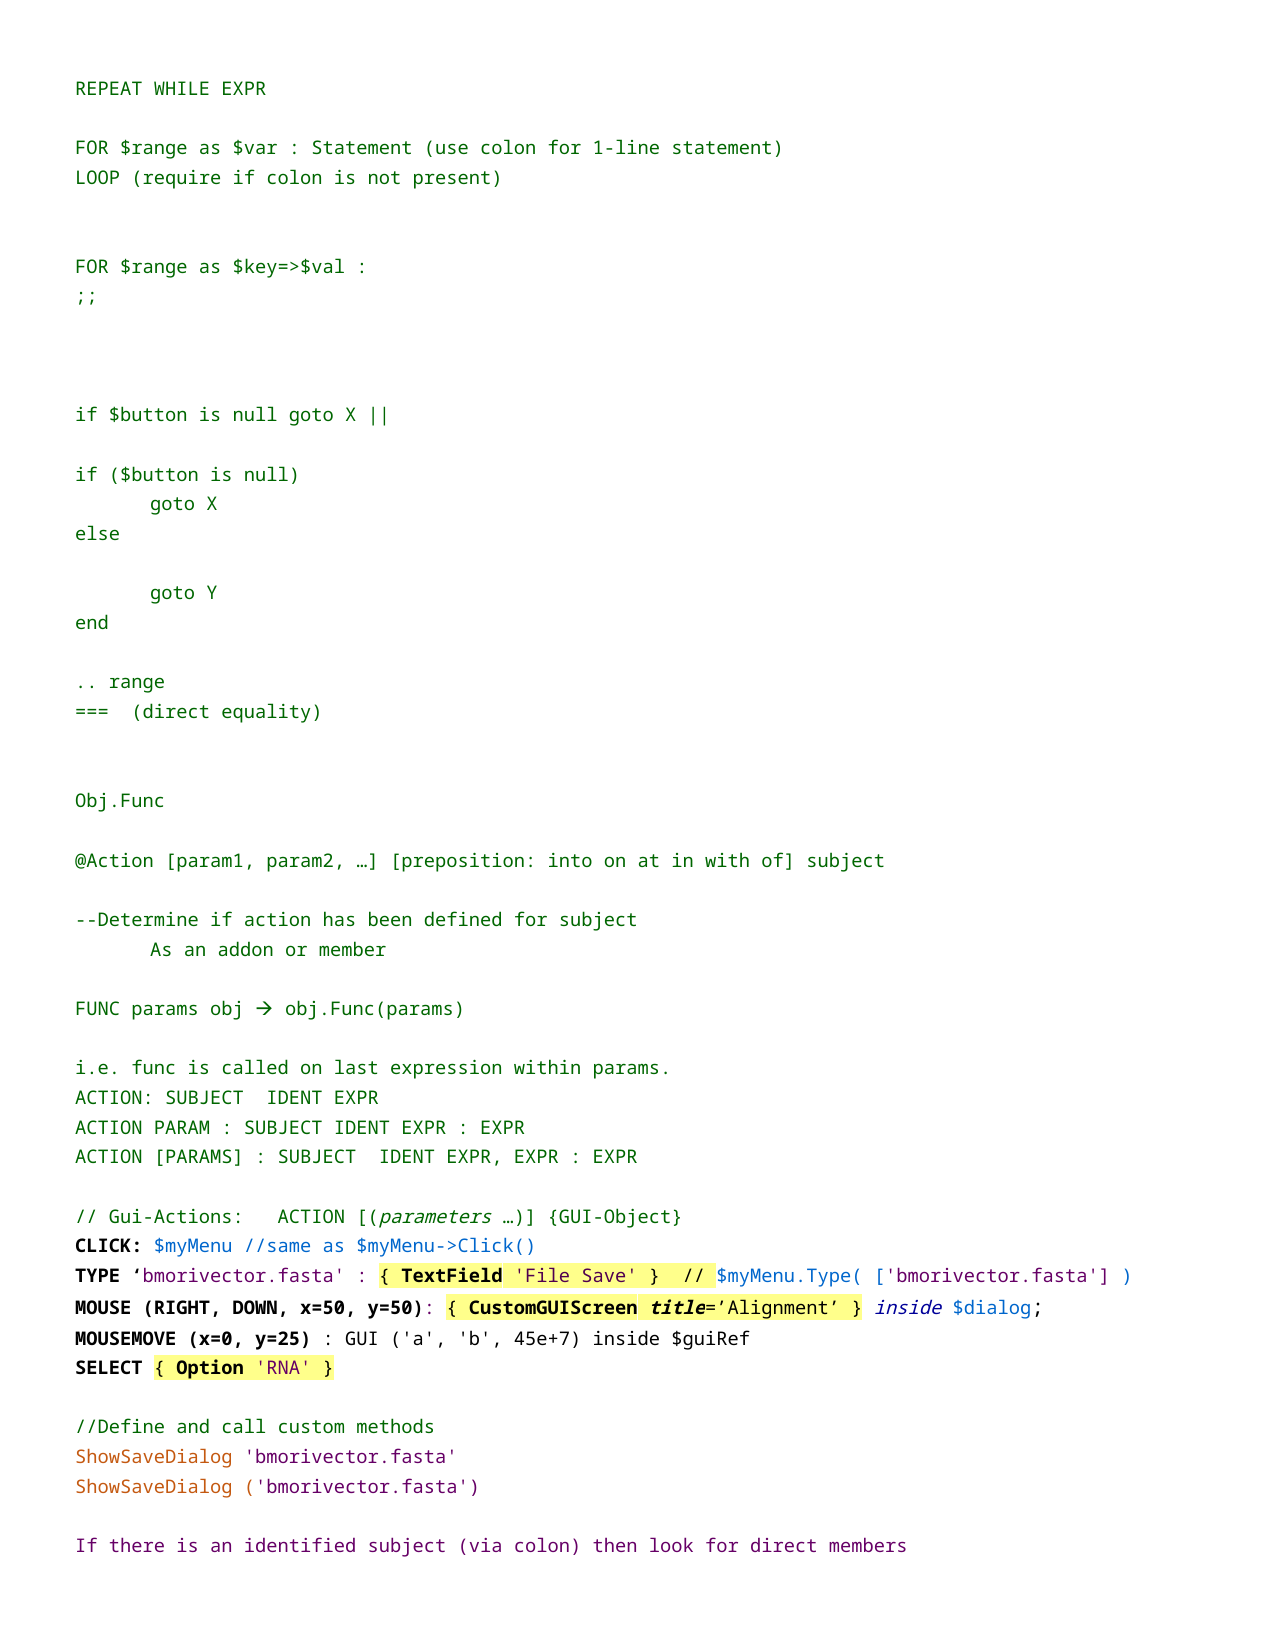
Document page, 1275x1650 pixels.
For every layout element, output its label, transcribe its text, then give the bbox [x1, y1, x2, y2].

text goto Y [75, 580, 1200, 605]
text .. range [75, 669, 1200, 694]
text if ($button is null) [75, 461, 1200, 486]
text ;; [75, 283, 1200, 308]
text === (direct equality) [75, 698, 1200, 724]
text SELECT { Option 'RNA' } [75, 1354, 1200, 1380]
text // Gui-Actions: ACTION [(parameters …)] {GUI-Object} [75, 1203, 1200, 1229]
text end [75, 609, 1200, 635]
text else [75, 520, 1200, 546]
text //Define and call custom methods [75, 1414, 1200, 1439]
text ACTION: SUBJECT IDENT EXPR [75, 1084, 1200, 1110]
text ShowSaveDialog 'bmorivector.fasta' [75, 1443, 1200, 1469]
text CLICK: $myMenu //same as $myMenu->Click() [75, 1233, 1200, 1258]
text If there is an identified subject (via colon) then look for direct members [75, 1533, 1200, 1558]
text FOR $range as $key=>$val : [75, 253, 1200, 279]
text LOOP (require if colon is not present) [75, 164, 1200, 189]
text if $button is null goto X || [75, 402, 1200, 427]
text MOUSE (RIGHT, DOWN, x=50, y=50): { CustomGUIScreen title=’Alignment’ } inside $dialog; [75, 1292, 1200, 1321]
text REPEAT WHILE EXPR [75, 75, 1200, 101]
text i.e. func is called on last expression within params. [75, 1055, 1200, 1080]
text FUNC params obj obj.Func(params) [75, 995, 1200, 1021]
text Obj.Func [75, 787, 1200, 813]
text TYPE ‘bmorivector.fasta' : { TextField 'File Save' } // $myMenu.Type( ['bmorivector.fasta'] ) [75, 1262, 1200, 1288]
text As an addon or member [75, 936, 1200, 961]
text --Determine if action has been defined for subject [75, 906, 1200, 932]
text ACTION [PARAMS] : SUBJECT IDENT EXPR, EXPR : EXPR [75, 1144, 1200, 1169]
text @Action [param1, param2, …] [preposition: into on at in with of] subject [75, 847, 1200, 872]
text MOUSEMOVE (x=0, y=25) : GUI ('a', 'b', 45e+7) inside $guiRef [75, 1325, 1200, 1350]
text goto X [75, 491, 1200, 516]
text ShowSaveDialog ('bmorivector.fasta') [75, 1473, 1200, 1499]
text ACTION PARAM : SUBJECT IDENT EXPR : EXPR [75, 1114, 1200, 1139]
text FOR $range as $var : Statement (use colon for 1-line statement) [75, 134, 1200, 160]
